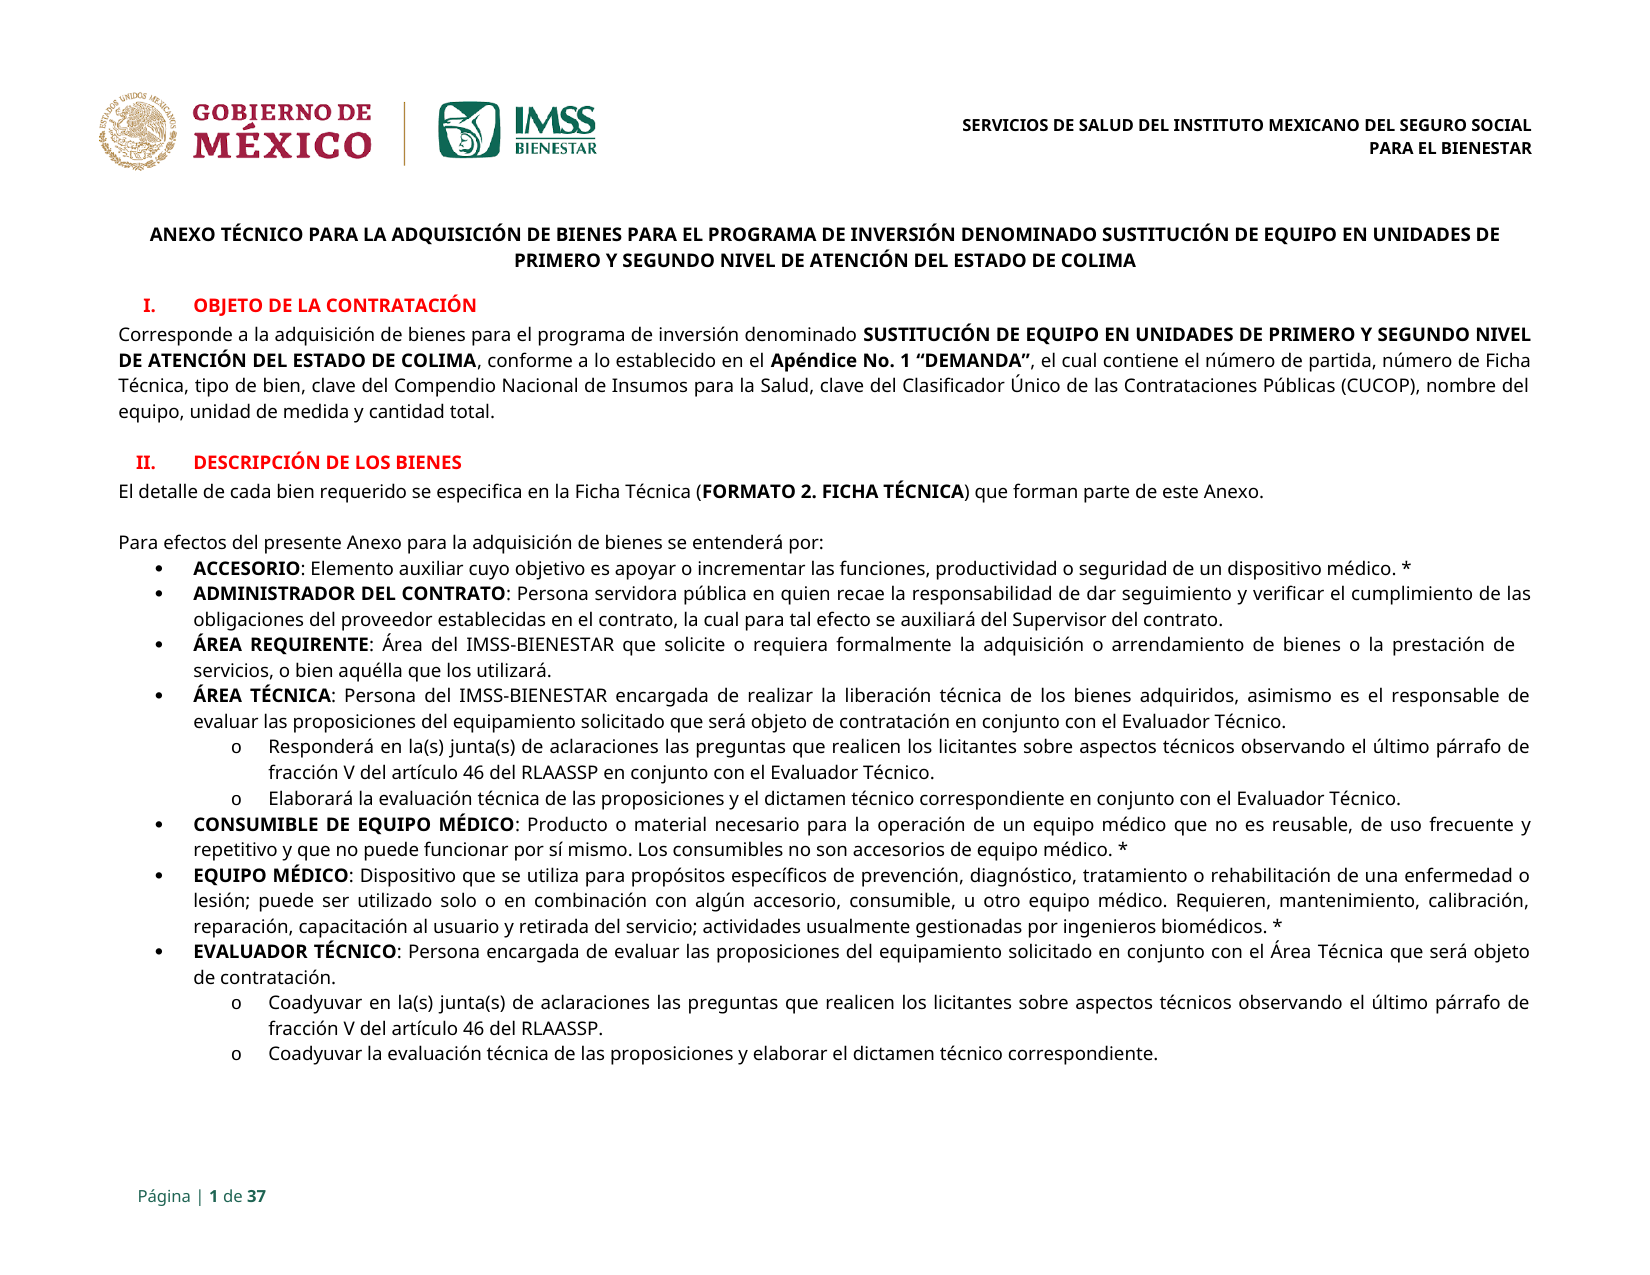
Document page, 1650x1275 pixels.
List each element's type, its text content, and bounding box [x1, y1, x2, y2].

list EVALUADOR TÉCNICO: Persona encargada de evaluar las proposiciones del equipamiento solicitado en conjunto con el Área Técnica que será objeto de contratación. [156, 938, 1532, 989]
list ÁREA REQUIRENTE: Área del IMSS-BIENESTAR que solicite o requiera formalmente la adquisición o arrendamiento de bienes o la prestación de servicios, o bien aquélla que los utilizará. [156, 632, 1518, 683]
list EQUIPO MÉDICO: Dispositivo que se utiliza para propósitos específicos de prevención, diagnóstico, tratamiento o rehabilitación de una enfermedad o lesión; puede ser utilizado solo o en combinación con algún accesorio, consumible, u otro equipo médico. Requieren, mantenimiento, calibración, reparación, capacitación al usuario y retirada del servicio; actividades usualmente gestionadas por ingenieros biomédicos. * [156, 862, 1532, 938]
list El detalle de cada bien requerido se especifica en la Ficha Técnica (FORMATO 2. FICHA TÉCNICA) que forman parte de este Anexo. [118, 479, 1532, 504]
list Coadyuvar en la(s) junta(s) de aclaraciones las preguntas que realicen los licitantes sobre aspectos técnicos observando el último párrafo de fracción V del artículo 46 del RLAASSP. [231, 989, 1532, 1041]
subtitle DESCRIPCIÓN DE LOS BIENES [156, 449, 1532, 475]
text Corresponde a la adquisición de bienes para el programa de inversión denominado SUSTITUCIÓN DE EQUIPO EN UNIDADES DE PRIMERO Y SEGUNDO NIVEL DE ATENCIÓN DEL ESTADO DE COLIMA, conforme a lo establecido en el Apéndice No. 1 “DEMANDA”, el cual contiene el número de partida, número de Ficha Técnica, tipo de bien, clave del Compendio Nacional de Insumos para la Salud, clave del Clasificador Único de las Contrataciones Públicas (CUCOP), nombre del equipo, unidad de medida y cantidad total. [118, 322, 1532, 424]
list Para efectos del presente Anexo para la adquisición de bienes se entenderá por: [118, 530, 1532, 555]
list ÁREA TÉCNICA: Persona del IMSS-BIENESTAR encargada de realizar la liberación técnica de los bienes adquiridos, asimismo es el responsable de evaluar las proposiciones del equipamiento solicitado que será objeto de contratación en conjunto con el Evaluador Técnico. [156, 683, 1532, 734]
list Elaborará la evaluación técnica de las proposiciones y el dictamen técnico correspondiente en conjunto con el Evaluador Técnico. [231, 785, 1532, 811]
list ADMINISTRADOR DEL CONTRATO: Persona servidora pública en quien recae la responsabilidad de dar seguimiento y verificar el cumplimiento de las obligaciones del proveedor establecidas en el contrato, la cual para tal efecto se auxiliará del Supervisor del contrato. [156, 581, 1532, 632]
subtitle OBJETO DE LA CONTRATACIÓN [156, 292, 1532, 318]
list ACCESORIO: Elemento auxiliar cuyo objetivo es apoyar o incrementar las funciones, productividad o seguridad de un dispositivo médico. * [156, 555, 1532, 581]
list Responderá en la(s) junta(s) de aclaraciones las preguntas que realicen los licitantes sobre aspectos técnicos observando el último párrafo de fracción V del artículo 46 del RLAASSP en conjunto con el Evaluador Técnico. [231, 734, 1532, 785]
list Coadyuvar la evaluación técnica de las proposiciones y elaborar el dictamen técnico correspondiente. [231, 1041, 1532, 1066]
text ANEXO TÉCNICO PARA LA ADQUISICIÓN DE BIENES PARA EL PROGRAMA DE INVERSIÓN DENOMINADO SUSTITUCIÓN DE EQUIPO EN UNIDADES DE PRIMERO Y SEGUNDO NIVEL DE ATENCIÓN DEL ESTADO DE COLIMA [118, 222, 1532, 273]
picture [0, 14, 631, 174]
list CONSUMIBLE DE EQUIPO MÉDICO: Producto o material necesario para la operación de un equipo médico que no es reusable, de uso frecuente y repetitivo y que no puede funcionar por sí mismo. Los consumibles no son accesorios de equipo médico. * [156, 811, 1532, 862]
